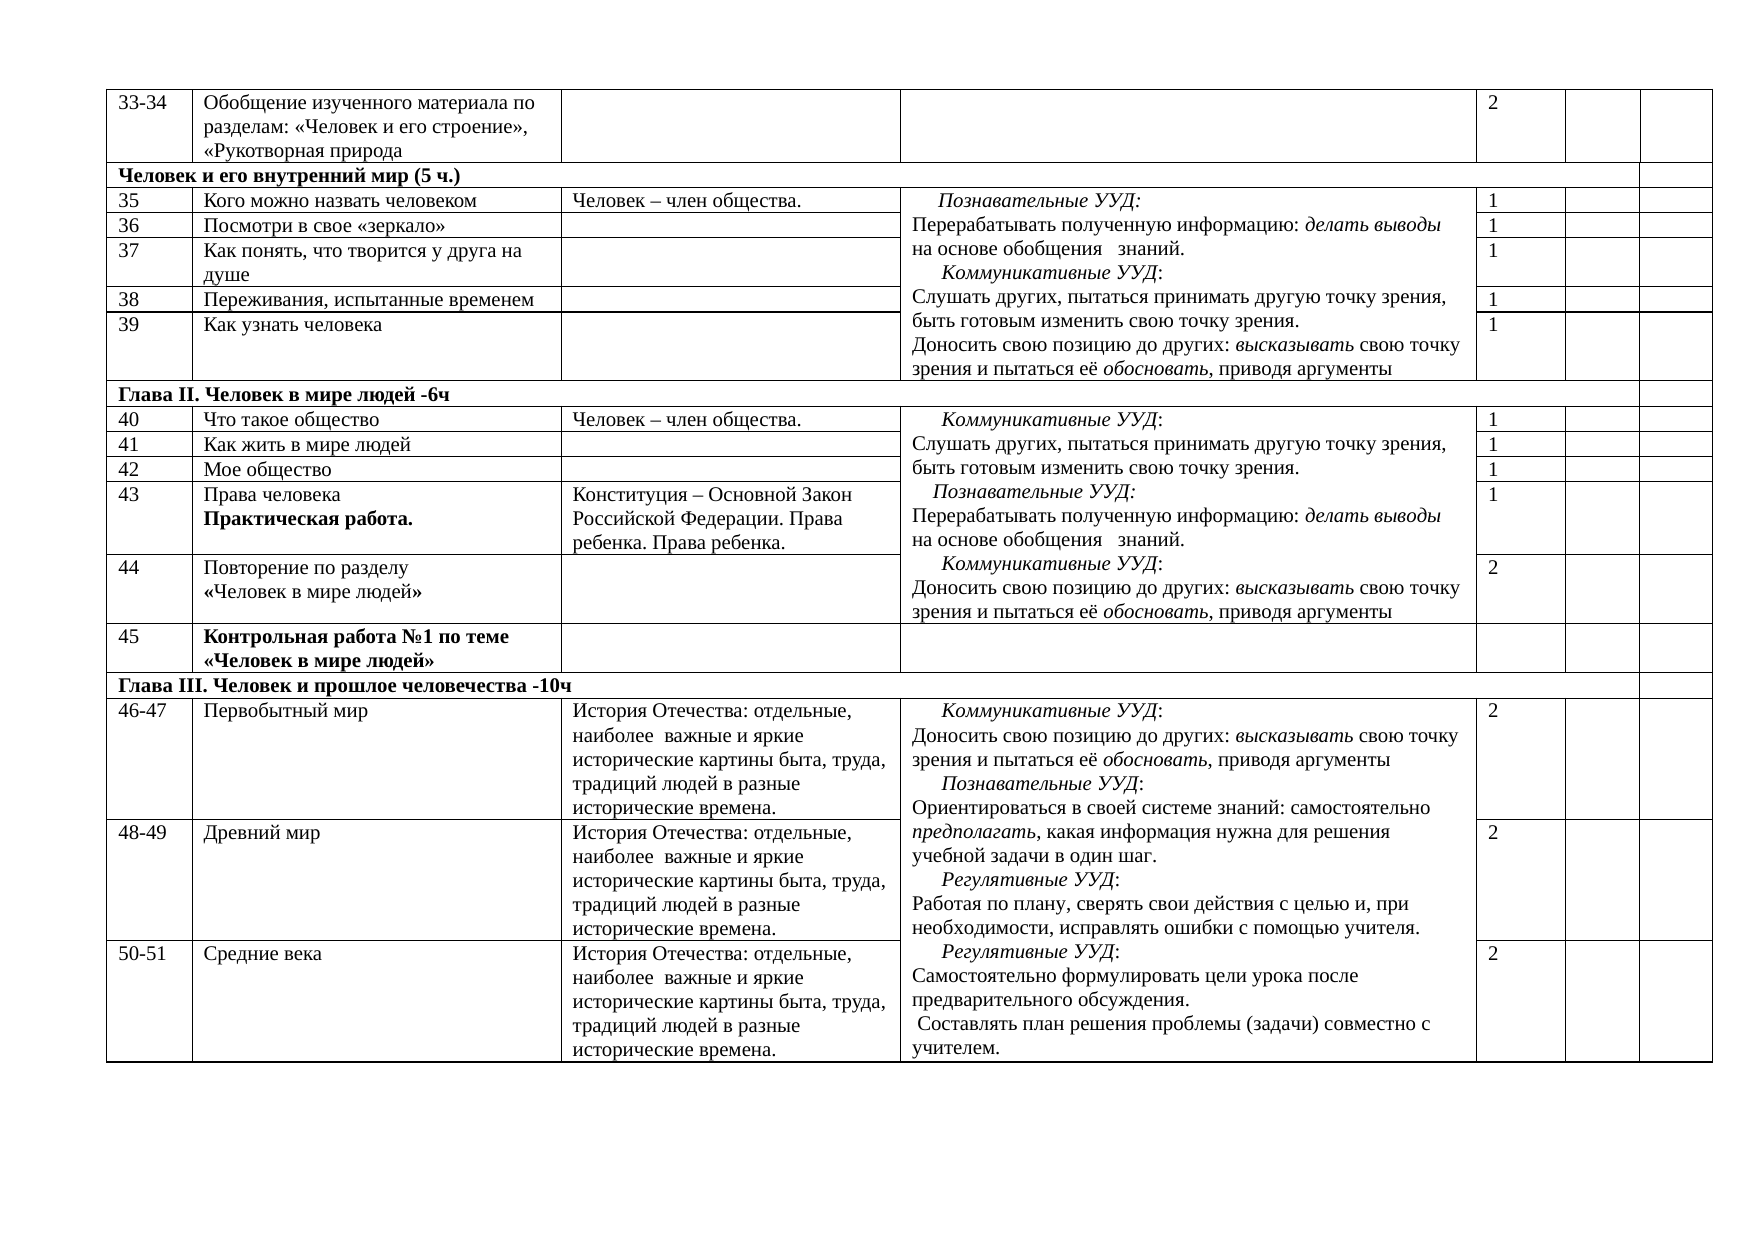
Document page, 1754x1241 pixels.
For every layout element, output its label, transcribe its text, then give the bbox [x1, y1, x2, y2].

table_cell [1566, 555, 1639, 623]
table_cell [562, 432, 900, 456]
table_cell Конституция – Основной Закон Российской Федерации. Права ребенка. Права ребенка. [562, 482, 900, 554]
table_cell 50-51 [107, 941, 192, 1061]
table_cell Древний мир [193, 820, 561, 940]
table_cell [1566, 699, 1639, 819]
table_cell 43 [107, 482, 192, 554]
table_cell [1640, 482, 1712, 554]
table_cell [1566, 482, 1639, 554]
table_cell Познавательные УУД: Перерабатывать полученную информацию: делать выводы на основе обобщения знаний. Коммуникативные УУД: Слушать других, пытаться принимать другую точку зрения, быть готовым изменить свою точку зрения. Доносить свою позицию до других: высказывать свою точку зрения и пытаться её обосновать, приводя аргументы [901, 188, 1476, 380]
table_cell Коммуникативные УУД: Доносить свою позицию до других: высказывать свою точку зрения и пытаться её обосновать, приводя аргументы Познавательные УУД: Ориентироваться в своей системе знаний: самостоятельно предполагать, какая информация нужна для решения учебной задачи в один шаг. Регулятивные УУД: Работая по плану, сверять свои действия с целью и, при необходимости, исправлять ошибки с помощью учителя. Регулятивные УУД: Самостоятельно формулировать цели урока после предварительного обсуждения. Составлять план решения проблемы (задачи) совместно с учителем. Познавательные УУД: Перерабатывать полученную информацию: делать выводы на основе обобщения знаний. Добывать новые знания: извлекать информацию, представленную в разных формах (текст, таблица, схема, иллюстрация и др.). [901, 699, 1476, 1061]
table_cell 2 [1477, 555, 1565, 623]
table_cell Мое общество [193, 457, 561, 481]
table_cell [562, 238, 900, 286]
table_cell [1477, 624, 1565, 672]
table_cell [1640, 287, 1712, 311]
table_cell [1566, 90, 1640, 162]
table_cell 36 [107, 213, 192, 237]
table_cell 1 [1477, 238, 1565, 286]
table_cell 33-34 [107, 90, 192, 162]
table_cell 2 [1477, 90, 1565, 162]
table_cell Как узнать человека [193, 313, 561, 380]
table_cell 42 [107, 457, 192, 481]
table_cell [1640, 238, 1712, 286]
table_cell [562, 287, 900, 311]
table_cell Человек – член общества. [562, 188, 900, 212]
table_cell [1640, 624, 1712, 672]
table_cell [1566, 941, 1639, 1061]
table_cell [1641, 90, 1712, 162]
table_cell [1566, 238, 1639, 286]
table_cell 1 [1477, 432, 1565, 456]
table_cell Средние века [193, 941, 561, 1061]
table_cell [1566, 624, 1639, 672]
table_cell История Отечества: отдельные, наиболее важные и яркие исторические картины быта, труда, традиций людей в разные исторические времена. [562, 699, 900, 819]
table_cell 1 [1477, 188, 1565, 212]
table_cell 2 [1477, 699, 1565, 819]
table_cell 1 [1477, 287, 1565, 311]
table_cell [562, 213, 900, 237]
table_cell [1566, 457, 1639, 481]
table_cell [1640, 188, 1712, 212]
table_cell [1640, 432, 1712, 456]
table_cell [1566, 213, 1639, 237]
table_cell 38 [107, 287, 192, 311]
table_cell История Отечества: отдельные, наиболее важные и яркие исторические картины быта, труда, традиций людей в разные исторические времена. [562, 820, 900, 940]
table_cell 1 [1477, 313, 1565, 380]
table_cell 44 [107, 555, 192, 623]
table_cell [1640, 820, 1712, 940]
table_cell [901, 624, 1476, 672]
table_cell Кого можно назвать человеком [193, 188, 561, 212]
table_cell 39 [107, 313, 192, 380]
table_cell [562, 90, 900, 162]
table_cell Человек – член общества. [562, 407, 900, 431]
table_cell Коммуникативные УУД: Слушать других, пытаться принимать другую точку зрения, быть готовым изменить свою точку зрения. Познавательные УУД: Перерабатывать полученную информацию: делать выводы на основе обобщения знаний. Коммуникативные УУД: Доносить свою позицию до других: высказывать свою точку зрения и пытаться её обосновать, приводя аргументы [901, 407, 1476, 623]
table_cell [1566, 820, 1639, 940]
table_cell [562, 457, 900, 481]
table_cell [1640, 673, 1712, 697]
table_cell 40 [107, 407, 192, 431]
table_cell 2 [1477, 820, 1565, 940]
table_cell Глава III. Человек и прошлое человечества -10ч [107, 673, 1639, 697]
table_cell [1566, 407, 1639, 431]
table_cell [1566, 313, 1639, 380]
table_cell Человек и его внутренний мир (5 ч.) [107, 163, 1639, 187]
table_cell [1566, 432, 1639, 456]
table_cell 37 [107, 238, 192, 286]
table_cell Обобщение изученного материала по разделам: «Человек и его строение», «Рукотворная природа [193, 90, 561, 162]
table_cell [1640, 941, 1712, 1061]
table_cell 46-47 [107, 699, 192, 819]
table_cell [562, 555, 900, 623]
table_cell [1640, 555, 1712, 623]
table_cell Что такое общество [193, 407, 561, 431]
table_cell [1566, 287, 1639, 311]
table_cell [1566, 188, 1639, 212]
table_cell [1640, 699, 1712, 819]
table_cell 35 [107, 188, 192, 212]
table_cell 1 [1477, 457, 1565, 481]
table_cell 1 [1477, 482, 1565, 554]
table_cell 1 [1477, 213, 1565, 237]
table_cell [562, 313, 900, 380]
table_cell 45 [107, 624, 192, 672]
table_cell Права человека Практическая работа. [193, 482, 561, 554]
table_cell [1640, 381, 1712, 406]
table_cell Повторение по разделу «Человек в мире людей» [193, 555, 561, 623]
table_cell Первобытный мир [193, 699, 561, 819]
table_cell 41 [107, 432, 192, 456]
table_cell Глава II. Человек в мире людей -6ч [107, 381, 1639, 406]
table_cell [562, 624, 900, 672]
table_cell Переживания, испытанные временем [193, 287, 561, 311]
table_cell 48-49 [107, 820, 192, 940]
table_cell Как понять, что творится у друга на душе [193, 238, 561, 286]
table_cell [562, 941, 900, 1061]
table_cell Посмотри в свое «зеркало» [193, 213, 561, 237]
table_cell [1640, 163, 1712, 187]
table_cell [1640, 213, 1712, 237]
table_cell [1640, 313, 1712, 380]
table_cell 1 [1477, 407, 1565, 431]
table_cell [1640, 407, 1712, 431]
table_cell Контрольная работа №1 по теме «Человек в мире людей» [193, 624, 561, 672]
table_cell 2 [1477, 941, 1565, 1061]
table_cell Как жить в мире людей [193, 432, 561, 456]
table_cell [1640, 457, 1712, 481]
